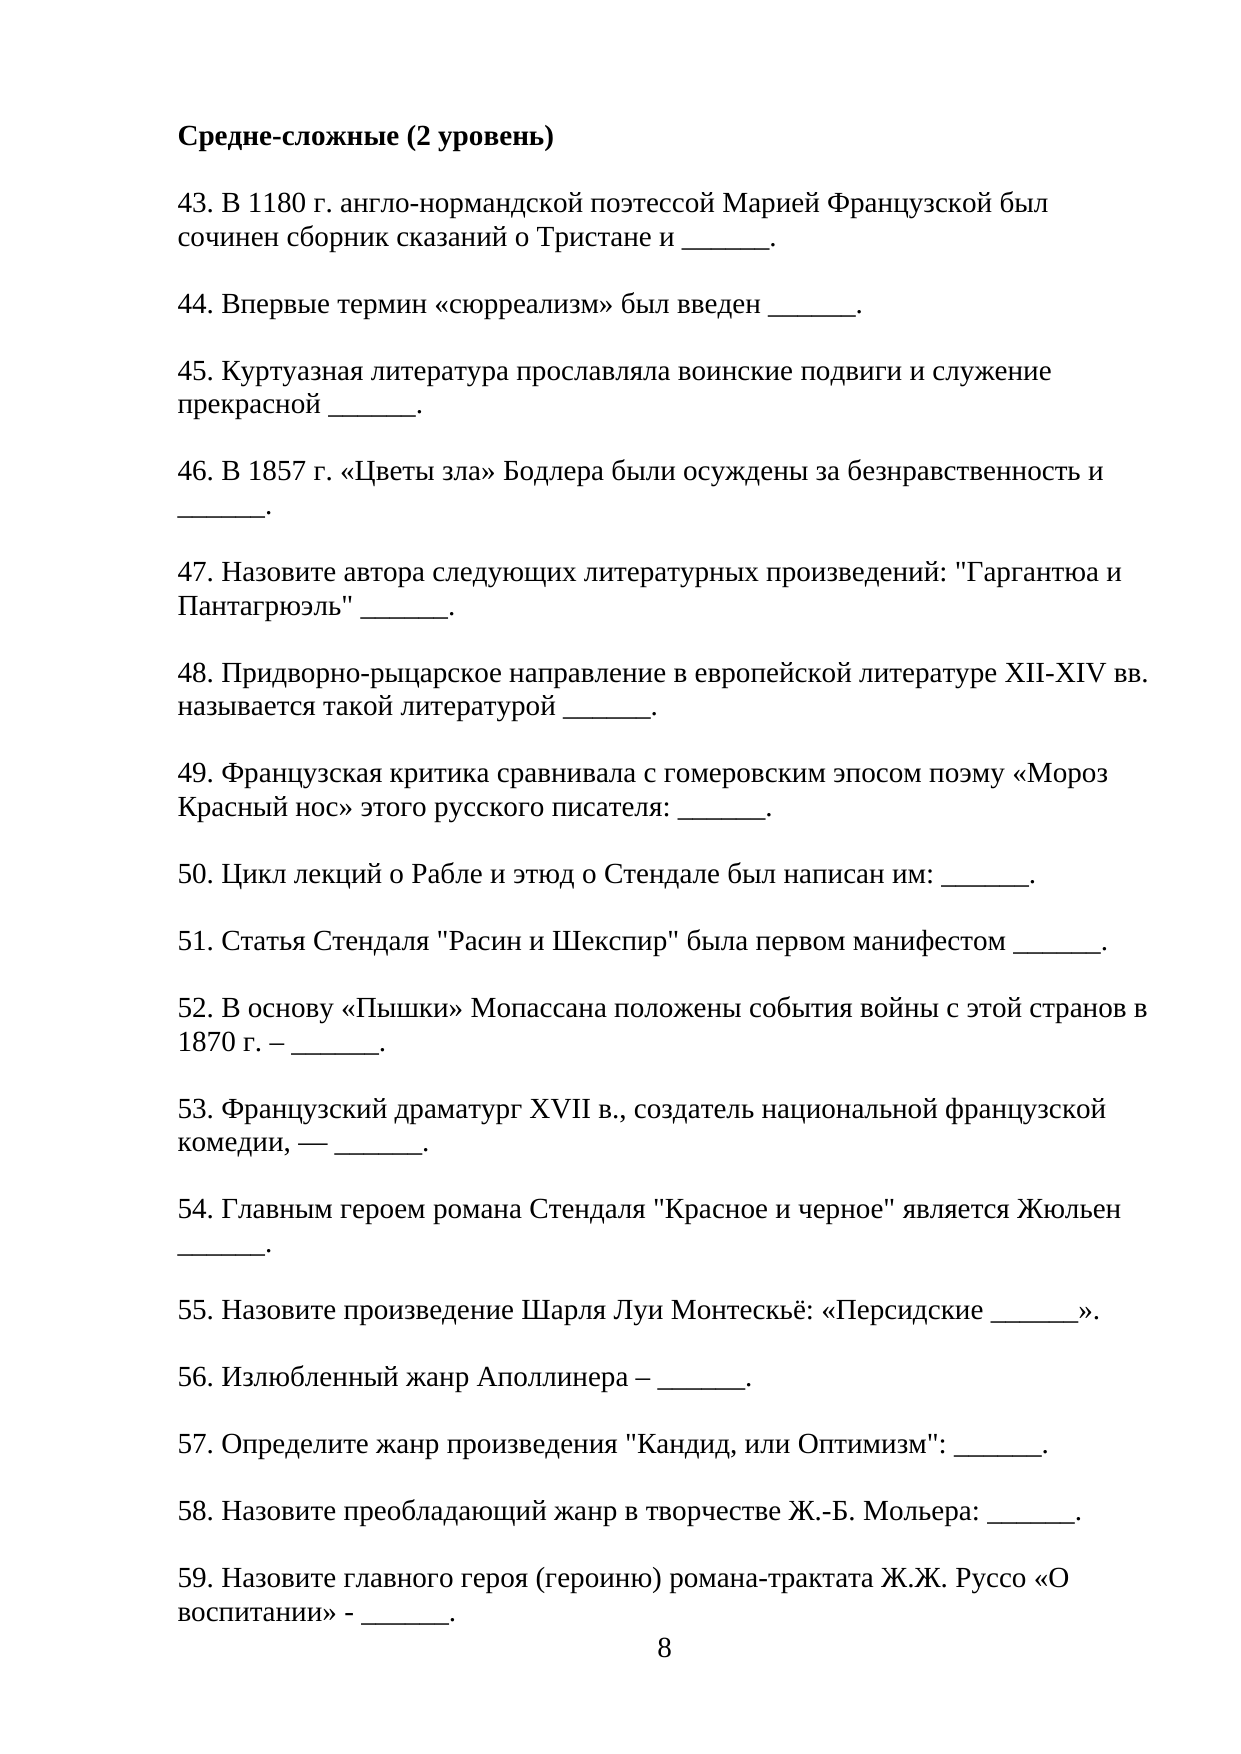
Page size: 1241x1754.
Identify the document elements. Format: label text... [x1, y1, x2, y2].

text 49. Французская критика сравнивала с гомеровским эпосом поэму «Мороз Красный нос» этого русского писателя: ______. [177, 755, 1152, 822]
text 57. Определите жанр произведения "Кандид, или Оптимизм": ______. [177, 1426, 1152, 1460]
text 53. Французский драматург XVII в., создатель национальной французской комедии, — ______. [177, 1091, 1152, 1158]
text 58. Назовите преобладающий жанр в творчестве Ж.-Б. Мольера: ______. [177, 1493, 1152, 1527]
text 44. Впервые термин «сюрреализм» был введен ______. [177, 286, 1152, 319]
text 54. Главным героем романа Стендаля "Красное и черное" является Жюльен ______. [177, 1191, 1152, 1258]
text 50. Цикл лекций о Рабле и этюд о Стендале был написан им: ______. [177, 856, 1152, 889]
text 59. Назовите главного героя (героиню) романа-трактата Ж.Ж. Руссо «О воспитании» - ______. [177, 1560, 1152, 1627]
text Средне-сложные (2 уровень) [177, 118, 1152, 152]
text 48. Придворно-рыцарское направление в европейской литературе XII-XIV вв. называется такой литературой ______. [177, 655, 1152, 722]
text 47. Назовите автора следующих литературных произведений: "Гаргантюа и Пантагрюэль" ______. [177, 554, 1152, 621]
text 56. Излюбленный жанр Аполлинера – ______. [177, 1359, 1152, 1393]
text 55. Назовите произведение Шарля Луи Монтескьё: «Персидские ______». [177, 1292, 1152, 1326]
text 45. Куртуазная литература прославляла воинские подвиги и служение прекрасной ______. [177, 353, 1152, 420]
text 46. В 1857 г. «Цветы зла» Бодлера были осуждены за безнравственность и ______. [177, 453, 1152, 521]
text 43. В 1180 г. англо-нормандской поэтессой Марией Французской был сочинен сборник сказаний о Тристане и ______. [177, 185, 1152, 252]
text 52. В основу «Пышки» Мопассана положены события войны с этой странов в 1870 г. – ______. [177, 990, 1152, 1057]
text 51. Статья Стендаля "Расин и Шекспир" была первом манифестом ______. [177, 923, 1152, 957]
